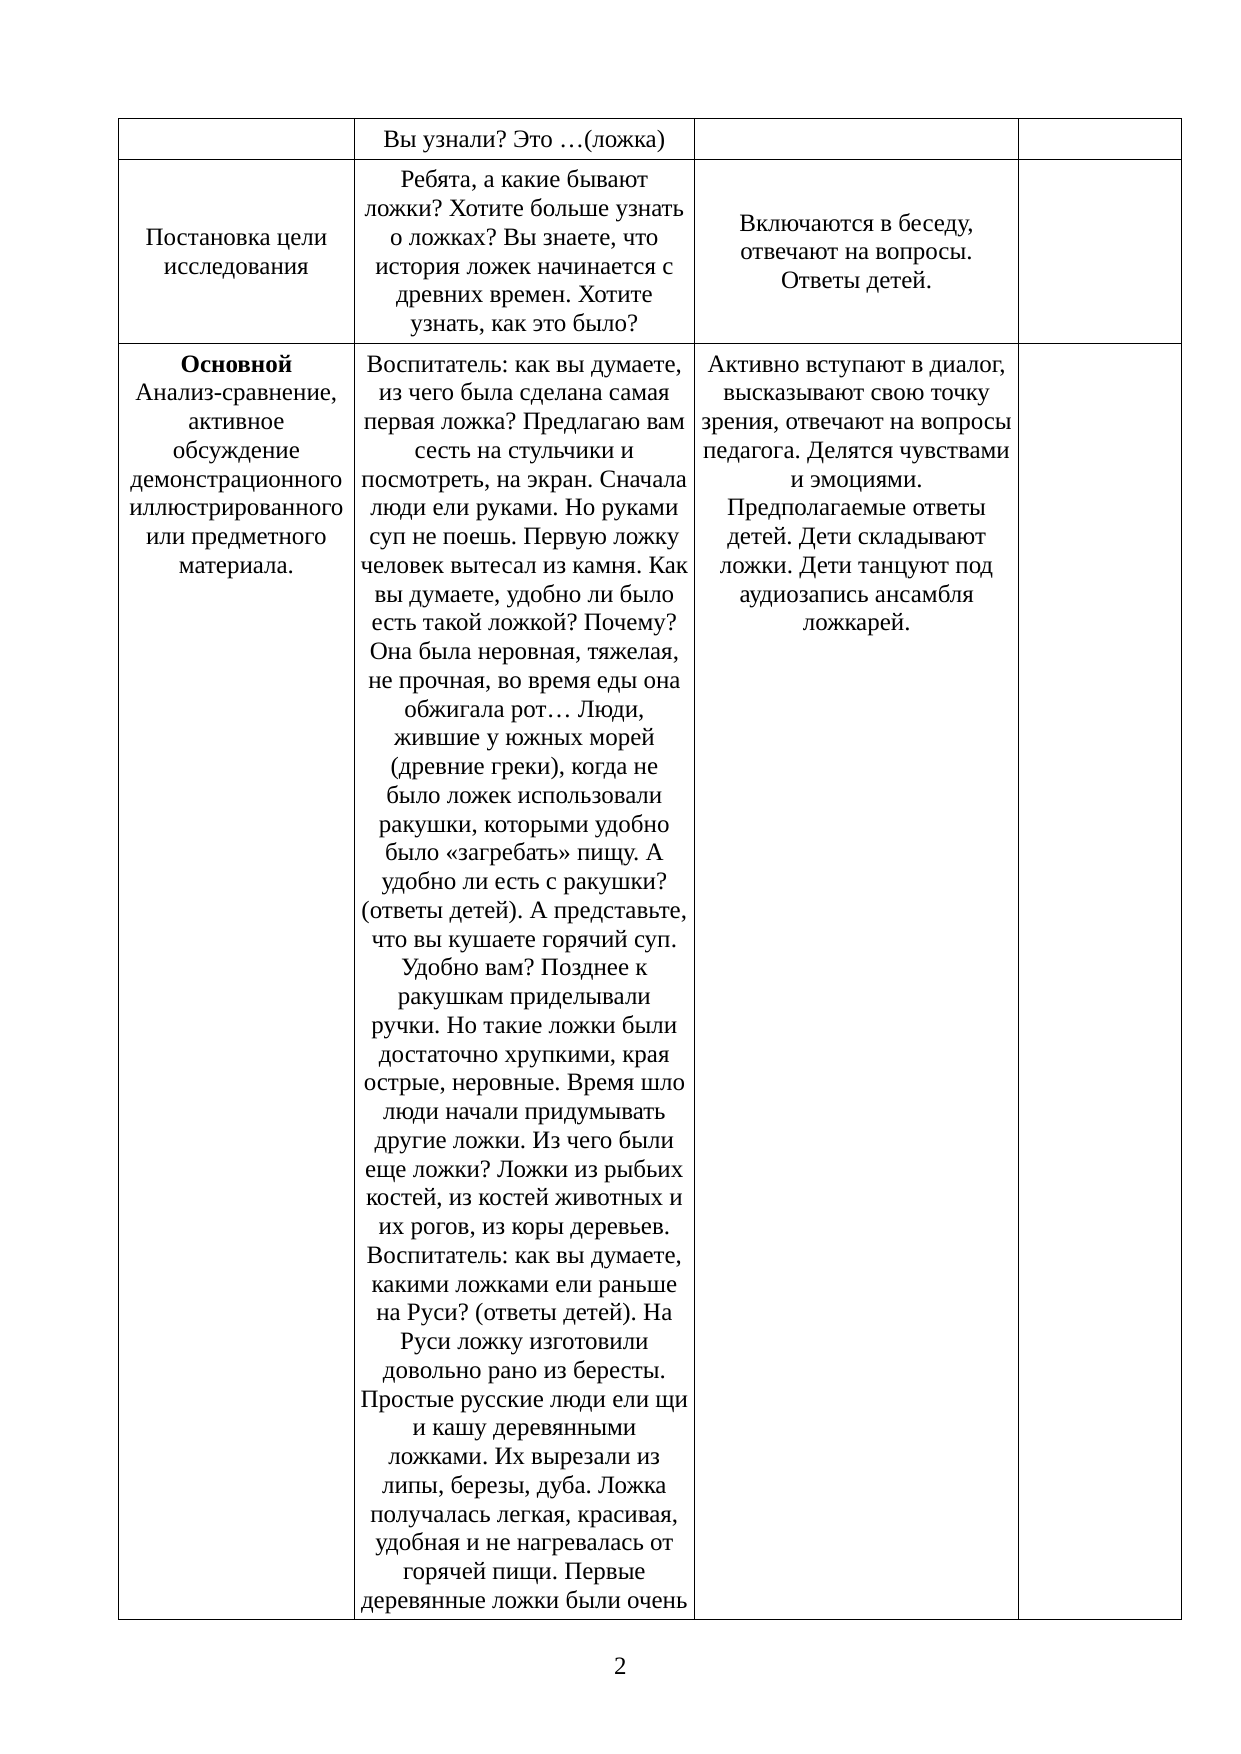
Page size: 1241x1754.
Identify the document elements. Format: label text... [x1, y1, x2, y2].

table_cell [355, 344, 694, 1619]
table_cell Включаются в беседу, отвечают на вопросы. Ответы детей. [695, 160, 1018, 343]
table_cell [695, 344, 1018, 1619]
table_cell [119, 344, 354, 1619]
table_cell Постановка цели исследования [119, 160, 354, 343]
table_cell Ребята, а какие бывают ложки? Хотите больше узнать о ложках? Вы знаете, что история ложек начинается с древних времен. Хотите узнать, как это было? [355, 160, 694, 343]
table_cell [1019, 119, 1181, 158]
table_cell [119, 119, 354, 158]
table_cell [695, 119, 1018, 158]
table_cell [355, 119, 694, 158]
table_cell [1019, 344, 1181, 1619]
table_cell [1019, 160, 1181, 343]
